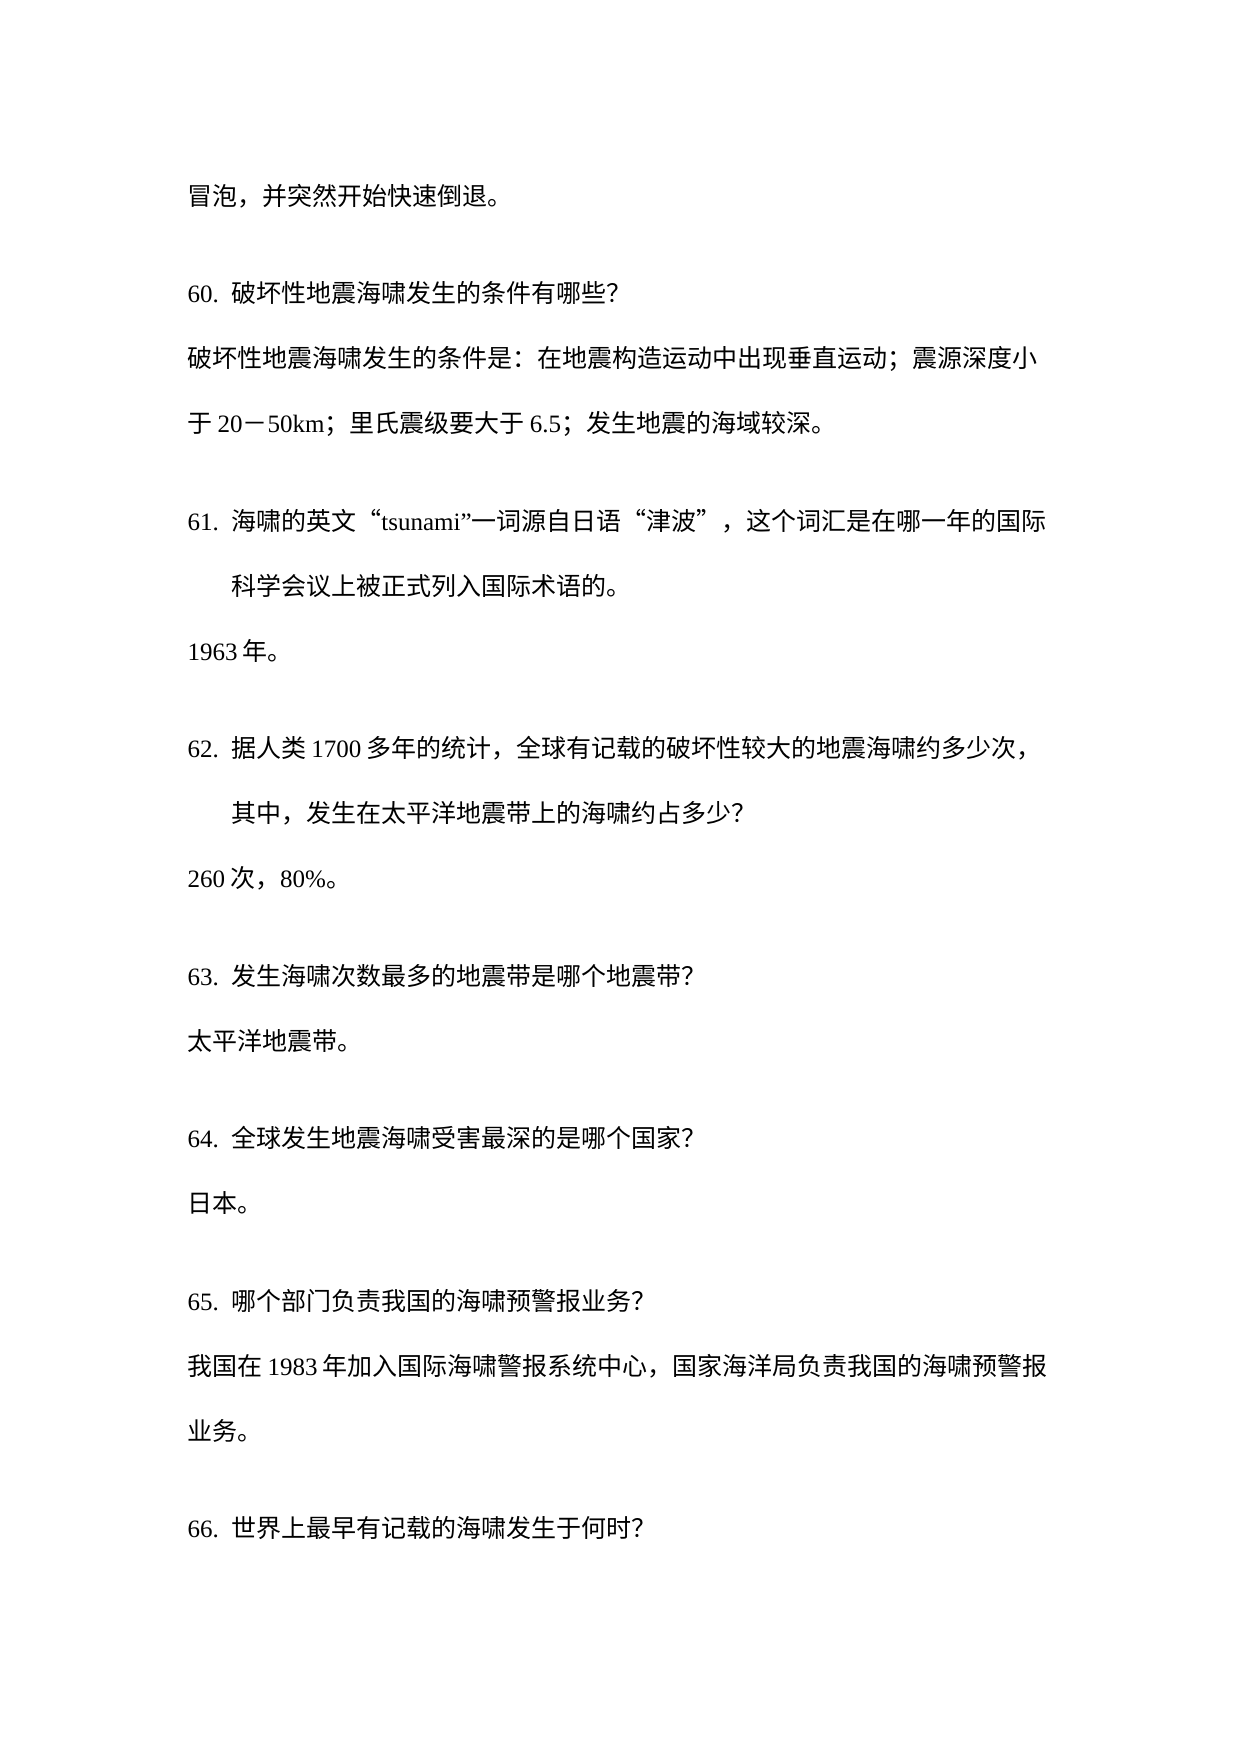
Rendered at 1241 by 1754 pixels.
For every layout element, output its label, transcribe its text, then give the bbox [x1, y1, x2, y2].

text 我国在1983年加入国际海啸警报系统中心，国家海洋局负责我国的海啸预警报业务。 [187, 1332, 1053, 1462]
text 太平洋地震带。 [187, 1007, 1053, 1072]
list 哪个部门负责我国的海啸预警报业务？ [187, 1267, 1053, 1332]
text 1963年。 [187, 617, 1053, 682]
list 全球发生地震海啸受害最深的是哪个国家？ [187, 1104, 1053, 1169]
list 据人类1700多年的统计，全球有记载的破坏性较大的地震海啸约多少次，其中，发生在太平洋地震带上的海啸约占多少？ [187, 714, 1053, 844]
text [187, 162, 1053, 227]
text 260次，80%。 [187, 844, 1053, 909]
text 破坏性地震海啸发生的条件是：在地震构造运动中出现垂直运动；震源深度小于20－50km；里氏震级要大于6.5；发生地震的海域较深。 [187, 324, 1053, 454]
text 日本。 [187, 1169, 1053, 1234]
list 海啸的英文“tsunami”一词源自日语“津波”，这个词汇是在哪一年的国际科学会议上被正式列入国际术语的。 [187, 487, 1053, 617]
list 世界上最早有记载的海啸发生于何时？ [187, 1494, 1053, 1559]
list 破坏性地震海啸发生的条件有哪些？ [187, 259, 1053, 324]
list 发生海啸次数最多的地震带是哪个地震带？ [187, 942, 1053, 1007]
